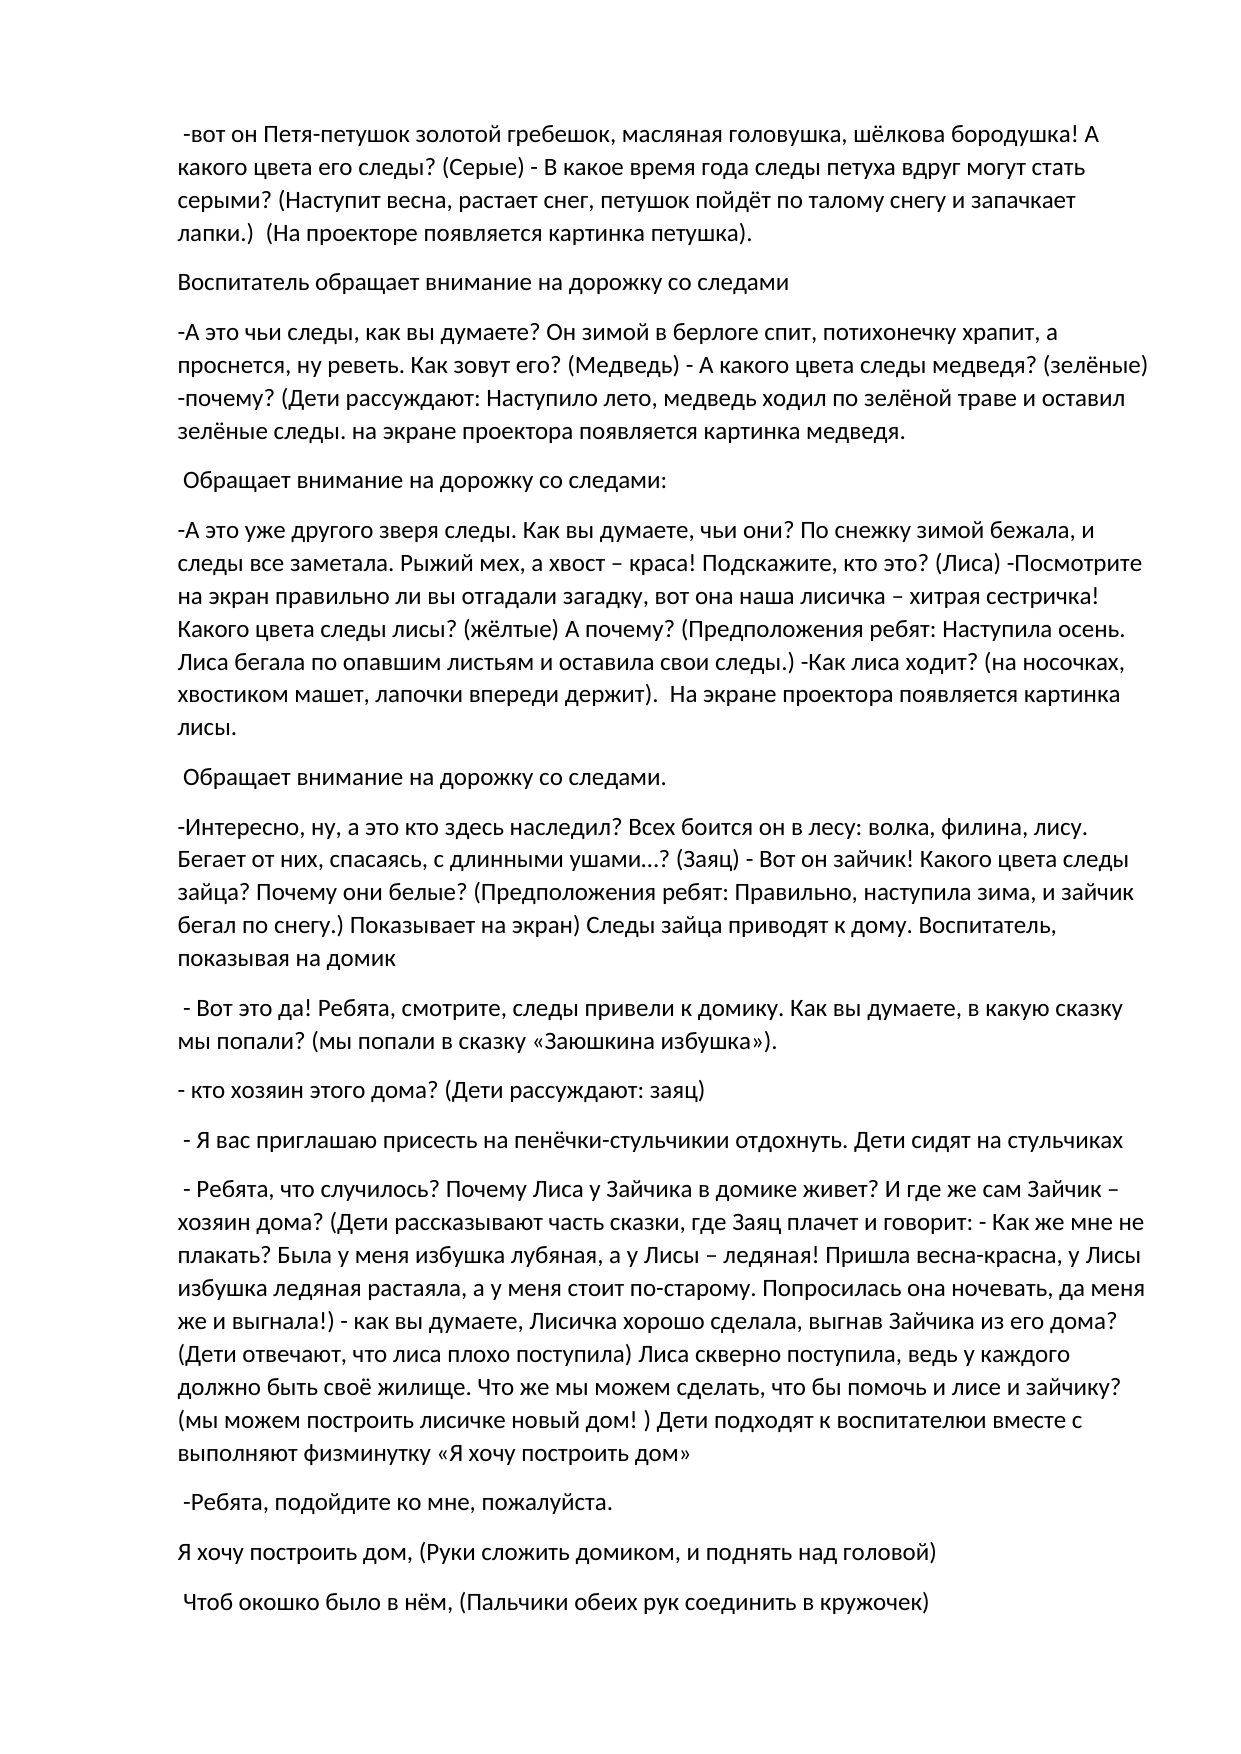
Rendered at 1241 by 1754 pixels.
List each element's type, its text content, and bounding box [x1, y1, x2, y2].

text Воспитатель обращает внимание на дорожку со следами [177, 266, 1152, 297]
text - Я вас приглашаю присесть на пенёчки-стульчикии отдохнуть. Дети сидят на стульчиках [177, 1124, 1152, 1154]
text -А это чьи следы, как вы думаете? Он зимой в берлоге спит, потихонечку храпит, а проснется, ну реветь. Как зовут его? (Медведь) - А какого цвета следы медведя? (зелёные) -почему? (Дети рассуждают: Наступило лето, медведь ходил по зелёной траве и оставил зелёные следы. на экране проектора появляется картинка медведя. [177, 316, 1152, 445]
text Я хочу построить дом, (Руки сложить домиком, и поднять над головой) [177, 1536, 1152, 1567]
text -вот он Петя-петушок золотой гребешок, масляная головушка, шёлкова бородушка! А какого цвета его следы? (Серые) - В какое время года следы петуха вдруг могут стать серыми? (Наступит весна, растает снег, петушок пойдёт по талому снегу и запачкает лапки.) (На проекторе появляется картинка петушка). [177, 118, 1152, 247]
text -Ребята, подойдите ко мне, пожалуйста. [177, 1486, 1152, 1517]
text -Интересно, ну, а это кто здесь наследил? Всех боится он в лесу: волка, филина, лису. Бегает от них, спасаясь, с длинными ушами…? (Заяц) - Вот он зайчик! Какого цвета следы зайца? Почему они белые? (Предположения ребят: Правильно, наступила зима, и зайчик бегал по снегу.) Показывает на экран) Следы зайца приводят к дому. Воспитатель, показывая на домик [177, 811, 1152, 973]
text - Ребята, что случилось? Почему Лиса у Зайчика в домике живет? И где же сам Зайчик – хозяин дома? (Дети рассказывают часть сказки, где Заяц плачет и говорит: - Как же мне не плакать? Была у меня избушка лубяная, а у Лисы – ледяная! Пришла весна-красна, у Лисы избушка ледяная растаяла, а у меня стоит по-старому. Попросилась она ночевать, да меня же и выгнала!) - как вы думаете, Лисичка хорошо сделала, выгнав Зайчика из его дома? (Дети отвечают, что лиса плохо поступила) Лиса скверно поступила, ведь у каждого должно быть своё жилище. Что же мы можем сделать, что бы помочь и лисе и зайчику? (мы можем построить лисичке новый дом! ) Дети подходят к воспитателюи вместе с выполняют физминутку «Я хочу построить дом» [177, 1173, 1152, 1467]
text - кто хозяин этого дома? (Дети рассуждают: заяц) [177, 1074, 1152, 1105]
text - Вот это да! Ребята, смотрите, следы привели к домику. Как вы думаете, в какую сказку мы попали? (мы попали в сказку «Заюшкина избушка»). [177, 992, 1152, 1055]
text Обращает внимание на дорожку со следами. [177, 761, 1152, 792]
text -А это уже другого зверя следы. Как вы думаете, чьи они? По снежку зимой бежала, и следы все заметала. Рыжий мех, а хвост – краса! Подскажите, кто это? (Лиса) -Посмотрите на экран правильно ли вы отгадали загадку, вот она наша лисичка – хитрая сестричка! Какого цвета следы лисы? (жёлтые) А почему? (Предположения ребят: Наступила осень. Лиса бегала по опавшим листьям и оставила свои следы.) -Как лиса ходит? (на носочках, хвостиком машет, лапочки впереди держит). На экране проектора появляется картинка лисы. [177, 514, 1152, 742]
text Обращает внимание на дорожку со следами: [177, 464, 1152, 495]
text Чтоб окошко было в нём, (Пальчики обеих рук соединить в кружочек) [177, 1586, 1152, 1616]
